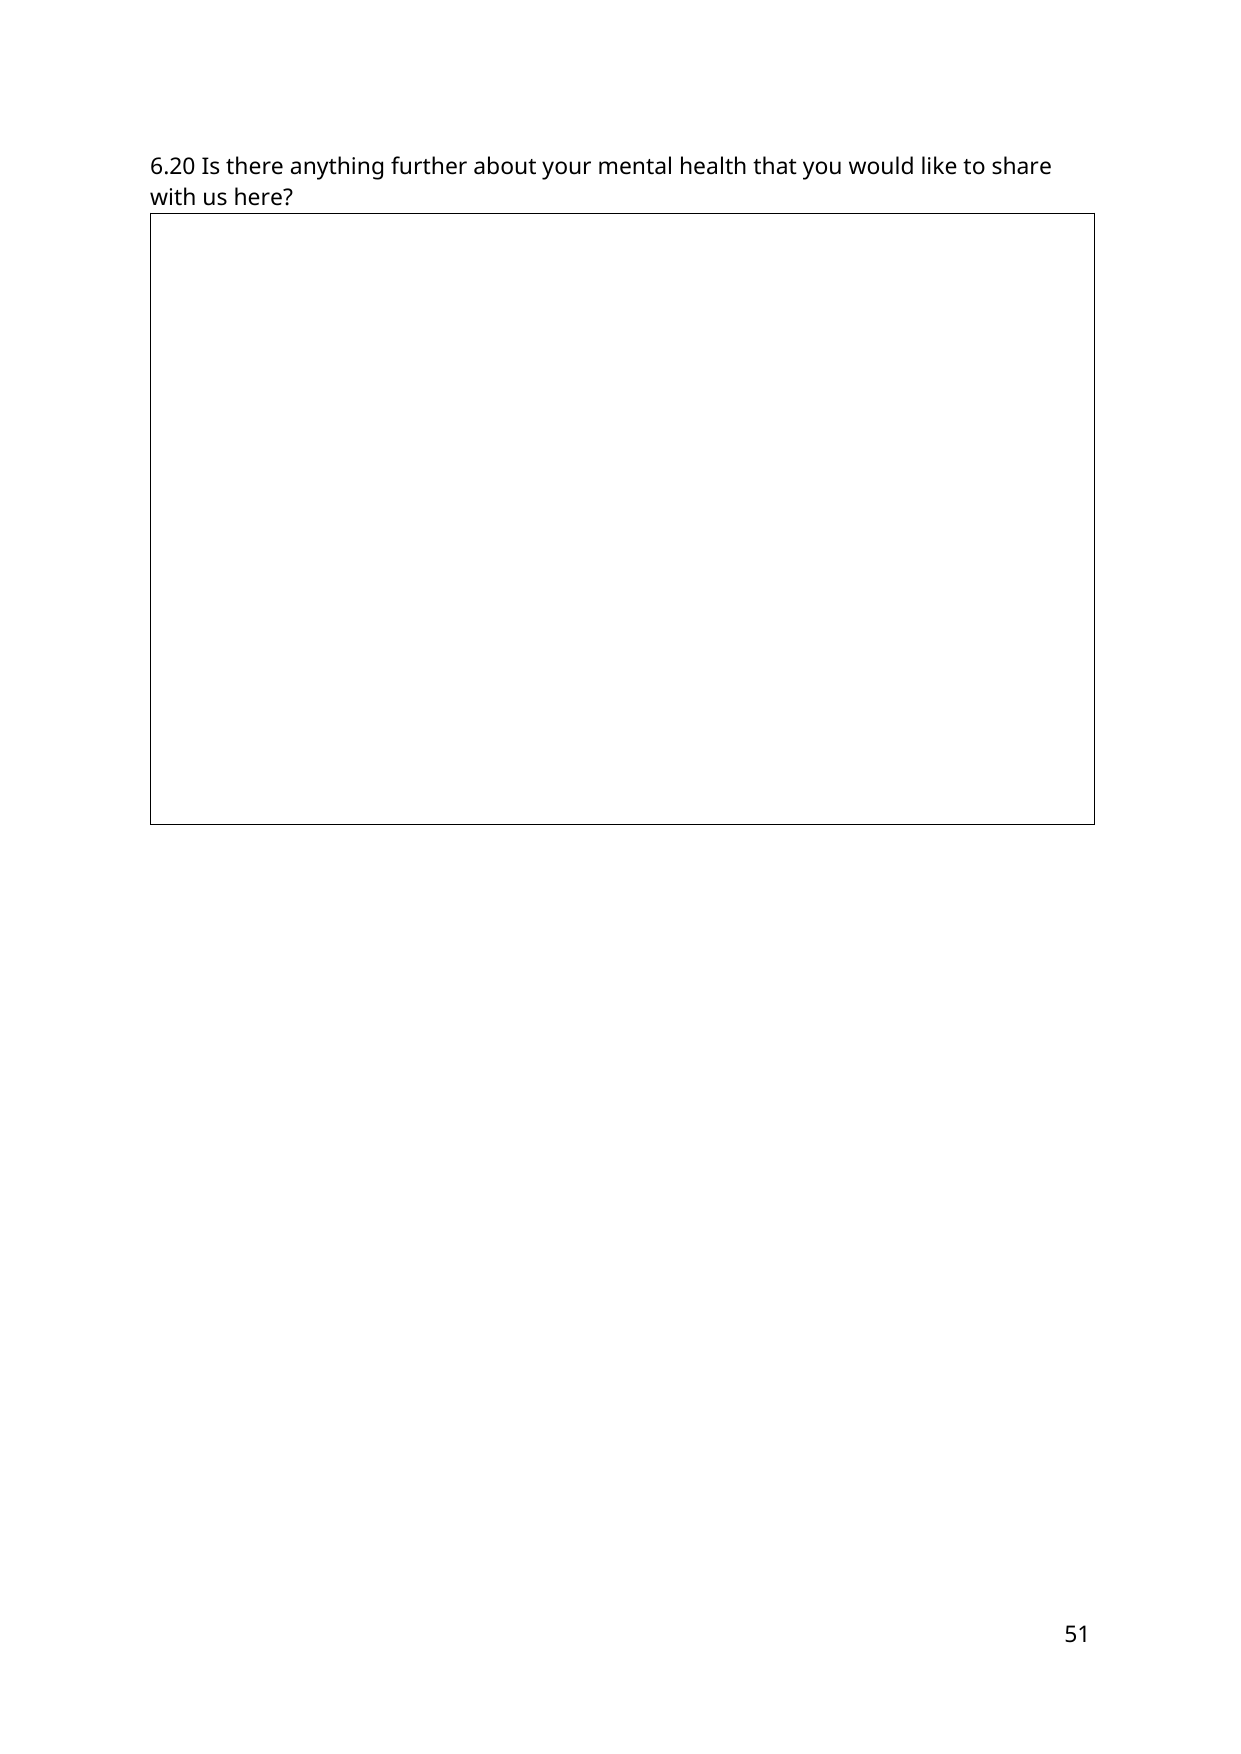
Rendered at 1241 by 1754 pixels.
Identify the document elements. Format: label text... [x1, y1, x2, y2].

table_header [151, 214, 1094, 823]
text 6.20 Is there anything further about your mental health that you would like to share with us here? [150, 150, 1090, 212]
